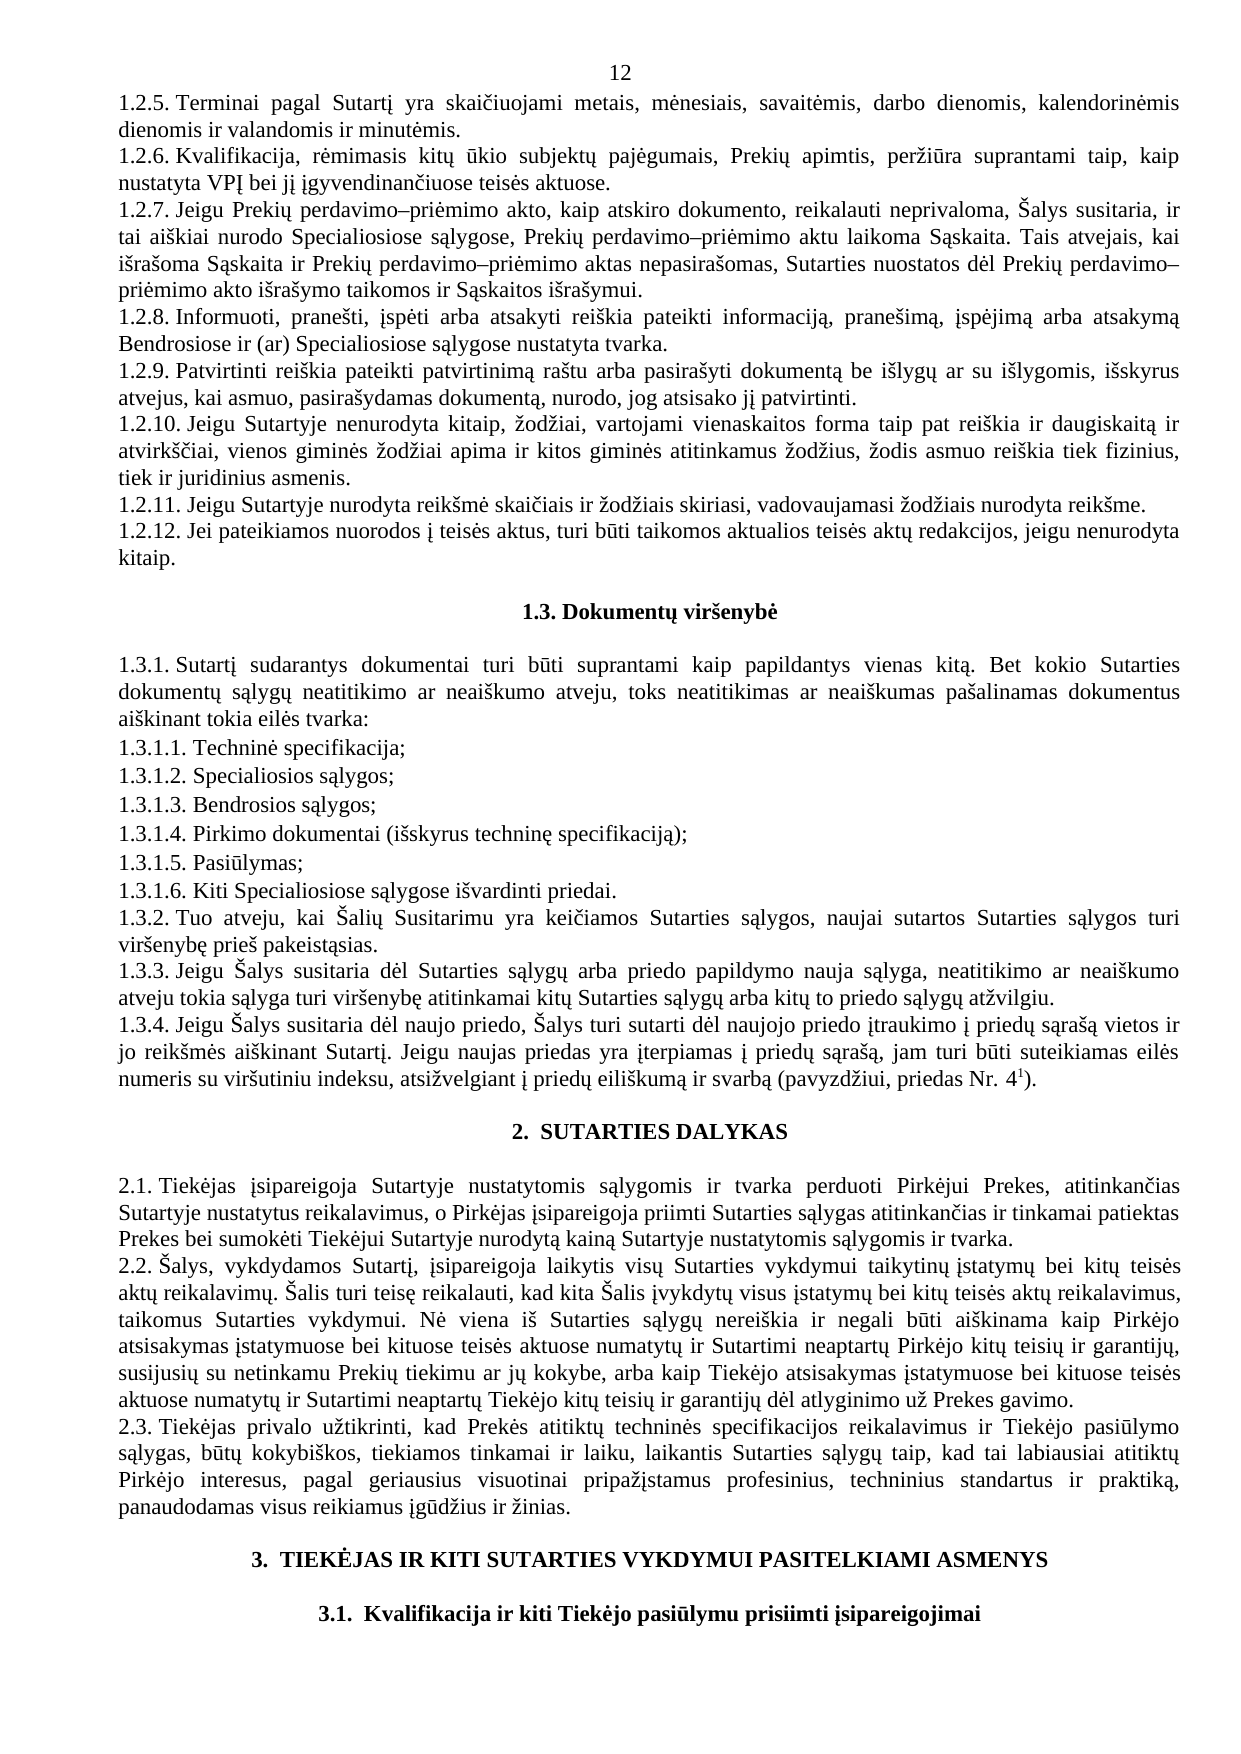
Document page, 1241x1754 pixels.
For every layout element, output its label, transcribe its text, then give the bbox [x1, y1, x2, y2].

text 1.2.12. Jei pateikiamos nuorodos į teisės aktus, turi būti taikomos aktualios teisės aktų redakcijos, jeigu nenurodyta kitaip. [118, 517, 1181, 571]
text 1.2.10. Jeigu Sutartyje nenurodyta kitaip, žodžiai, vartojami vienaskaitos forma taip pat reiškia ir daugiskaitą ir atvirkščiai, vienos giminės žodžiai apima ir kitos giminės atitinkamus žodžius, žodis asmuo reiškia tiek fizinius, tiek ir juridinius asmenis. [118, 463, 1181, 490]
text 1.3.1.4. Pirkimo dokumentai (išskyrus techninę specifikaciją); [118, 817, 1181, 846]
text 1.2.8. Informuoti, pranešti, įspėti arba atsakyti reiškia pateikti informaciją, pranešimą, įspėjimą arba atsakymą Bendrosiose ir (ar) Specialiosiose sąlygose nustatyta tvarka. [118, 303, 1181, 356]
text 1.3.1.2. Specialiosios sąlygos; [118, 760, 1181, 789]
text 1.3.1.5. Pasiūlymas; [118, 846, 1181, 875]
text 3. TIEKĖJAS IR KITI SUTARTIES VYKDYMUI PASITELKIAMI ASMENYS [118, 1546, 1181, 1573]
text 1.3.1.1. Techninė specifikacija; [118, 731, 1181, 760]
text 1.3.1.3. Bendrosios sąlygos; [118, 789, 1181, 817]
text 1.3.1. Sutartį sudarantys dokumentai turi būti suprantami kaip papildantys vienas kitą. Bet kokio Sutarties dokumentų sąlygų neatitikimo ar neaiškumo atveju, toks neatitikimas ar neaiškumas pašalinamas dokumentus aiškinant tokia eilės tvarka: [118, 651, 1181, 731]
text 1.3.3. Jeigu Šalys susitaria dėl Sutarties sąlygų arba priedo papildymo nauja sąlyga, neatitikimo ar neaiškumo atveju tokia sąlyga turi viršenybę atitinkamai kitų Sutarties sąlygų arba kitų to priedo sąlygų atžvilgiu. [118, 957, 1181, 1011]
text 1.3.2. Tuo atveju, kai Šalių Susitarimu yra keičiamos Sutarties sąlygos, naujai sutartos Sutarties sąlygos turi viršenybę prieš pakeistąsias. [118, 904, 1181, 957]
text 1.2.6. Kvalifikacija, rėmimasis kitų ūkio subjektų pajėgumais, Prekių apimtis, peržiūra suprantami taip, kaip nustatyta VPĮ bei jį įgyvendinančiuose teisės aktuose. [118, 142, 1181, 196]
text 2.1. Tiekėjas įsipareigoja Sutartyje nustatytomis sąlygomis ir tvarka perduoti Pirkėjui Prekes, atitinkančias Sutartyje nustatytus reikalavimus, o Pirkėjas įsipareigoja priimti Sutarties sąlygas atitinkančias ir tinkamai patiektas Prekes bei sumokėti Tiekėjui Sutartyje nurodytą kainą Sutartyje nustatytomis sąlygomis ir tvarka. [118, 1171, 1181, 1252]
text 1.3.4. Jeigu Šalys susitaria dėl naujo priedo, Šalys turi sutarti dėl naujojo priedo įtraukimo į priedų sąrašą vietos ir jo reikšmės aiškinant Sutartį. Jeigu naujas priedas yra įterpiamas į priedų sąrašą, jam turi būti suteikiamas eilės numeris su viršutiniu indeksu, atsižvelgiant į priedų eiliškumą ir svarbą (pavyzdžiui, priedas Nr. 41). [118, 1011, 1181, 1091]
text 2. SUTARTIES DALYKAS [118, 1118, 1181, 1144]
text 2.2. Šalys, vykdydamos Sutartį, įsipareigoja laikytis visų Sutarties vykdymui taikytinų įstatymų bei kitų teisės aktų reikalavimų. Šalis turi teisę reikalauti, kad kita Šalis įvykdytų visus įstatymų bei kitų teisės aktų reikalavimus, taikomus Sutarties vykdymui. Nė viena iš Sutarties sąlygų nereiškia ir negali būti aiškinama kaip Pirkėjo atsisakymas įstatymuose bei kituose teisės aktuose numatytų ir Sutartimi neaptartų Pirkėjo kitų teisių ir garantijų, susijusių su netinkamu Prekių tiekimu ar jų kokybe, arba kaip Tiekėjo atsisakymas įstatymuose bei kituose teisės aktuose numatytų ir Sutartimi neaptartų Tiekėjo kitų teisių ir garantijų dėl atlyginimo už Prekes gavimo. [118, 1252, 1181, 1412]
text 1.2.5. Terminai pagal Sutartį yra skaičiuojami metais, mėnesiais, savaitėmis, darbo dienomis, kalendorinėmis dienomis ir valandomis ir minutėmis. [118, 89, 1181, 142]
text 1.2.9. Patvirtinti reiškia pateikti patvirtinimą raštu arba pasirašyti dokumentą be išlygų ar su išlygomis, išskyrus atvejus, kai asmuo, pasirašydamas dokumentą, nurodo, jog atsisako jį patvirtinti. [118, 356, 1181, 410]
text 2.3. Tiekėjas privalo užtikrinti, kad Prekės atitiktų techninės specifikacijos reikalavimus ir Tiekėjo pasiūlymo sąlygas, būtų kokybiškos, tiekiamos tinkamai ir laiku, laikantis Sutarties sąlygų taip, kad tai labiausiai atitiktų Pirkėjo interesus, pagal geriausius visuotinai pripažįstamus profesinius, techninius standartus ir praktiką, panaudodamas visus reikiamus įgūdžius ir žinias. [118, 1412, 1181, 1519]
text 1.2.11. Jeigu Sutartyje nurodyta reikšmė skaičiais ir žodžiais skiriasi, vadovaujamasi žodžiais nurodyta reikšme. [118, 490, 1181, 517]
text 3.1. Kvalifikacija ir kiti Tiekėjo pasiūlymu prisiimti įsipareigojimai [118, 1600, 1181, 1626]
text 1.3. Dokumentų viršenybė [118, 597, 1181, 624]
text 1.3.1.6. Kiti Specialiosiose sąlygose išvardinti priedai. [118, 875, 1181, 904]
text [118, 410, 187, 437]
text 1.2.7. Jeigu Prekių perdavimo–priėmimo akto, kaip atskiro dokumento, reikalauti neprivaloma, Šalys susitaria, ir tai aiškiai nurodo Specialiosiose sąlygose, Prekių perdavimo–priėmimo aktu laikoma Sąskaita. Tais atvejais, kai išrašoma Sąskaita ir Prekių perdavimo–priėmimo aktas nepasirašomas, Sutarties nuostatos dėl Prekių perdavimo–priėmimo akto išrašymo taikomos ir Sąskaitos išrašymui. [118, 196, 1181, 303]
